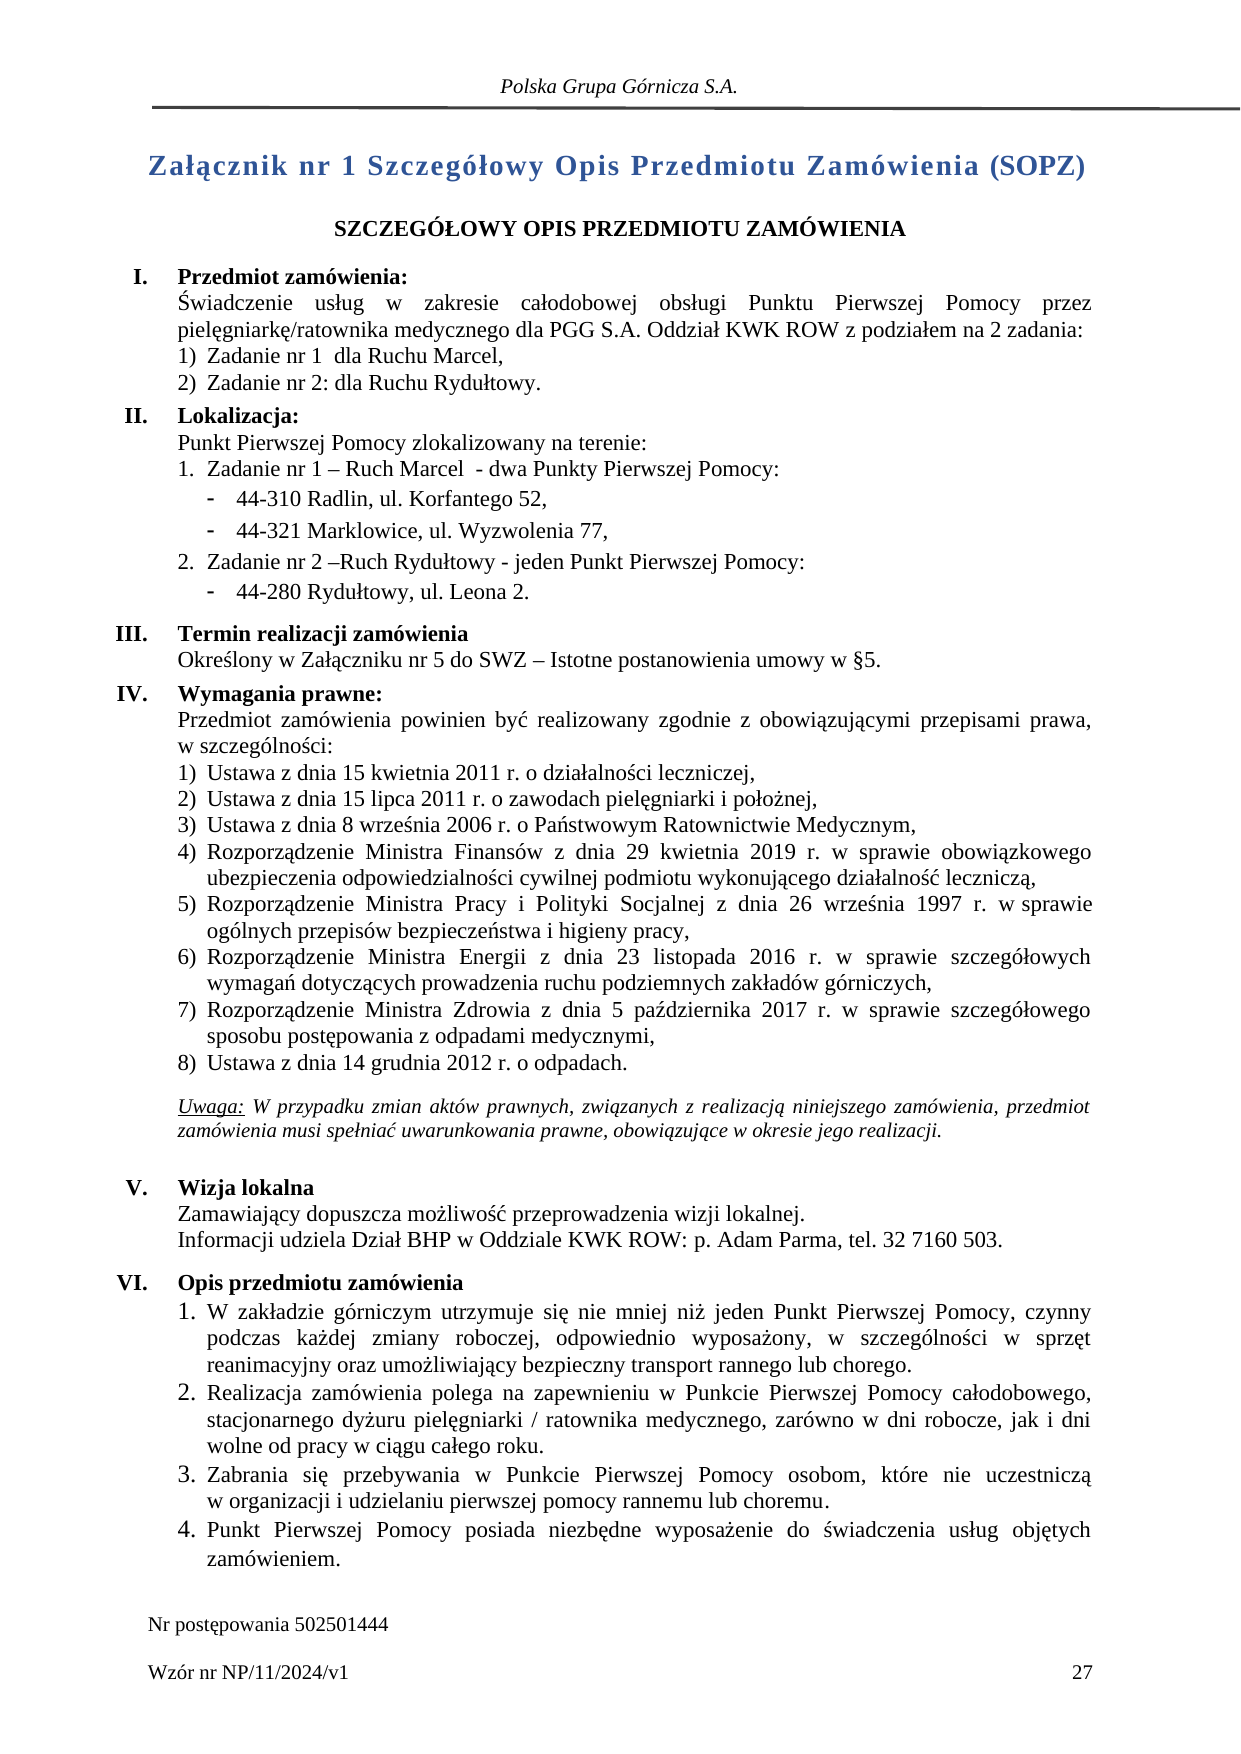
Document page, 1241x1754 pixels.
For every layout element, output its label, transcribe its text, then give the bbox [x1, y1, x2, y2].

text Przedmiot zamówienia powinien być realizowany zgodnie z obowiązującymi przepisami prawa, w szczególności: [177, 706, 1093, 759]
list Zabrania się przebywania w Punkcie Pierwszej Pomocy osobom, które nie uczestniczą w organizacji i udzielaniu pierwszej pomocy rannemu lub choremu. [177, 1459, 1093, 1514]
list Realizacja zamówienia polega na zapewnieniu w Punkcie Pierwszej Pomocy całodobowego, stacjonarnego dyżuru pielęgniarki / ratownika medycznego, zarówno w dni robocze, jak i dni wolne od pracy w ciągu całego roku. [177, 1377, 1093, 1459]
list Punkt Pierwszej Pomocy posiada niezbędne wyposażenie do świadczenia usług objętych zamówieniem. [177, 1514, 1093, 1571]
list Opis przedmiotu zamówienia [148, 1269, 1093, 1296]
list 44-321 Marklowice, ul. Wyzwolenia 77, [207, 517, 1093, 543]
text Określony w Załączniku nr 5 do SWZ – Istotne postanowienia umowy w §5. [177, 646, 1093, 672]
list Ustawa z dnia 15 kwietnia 2011 r. o działalności leczniczej, [177, 759, 1093, 785]
list Rozporządzenie Ministra Zdrowia z dnia 5 października 2017 r. w sprawie szczegółowego sposobu postępowania z odpadami medycznymi, [177, 996, 1093, 1048]
list Termin realizacji zamówienia [148, 619, 1093, 646]
list Zadanie nr 1 – Ruch Marcel - dwa Punkty Pierwszej Pomocy: [177, 455, 1093, 481]
list Zadanie nr 1 dla Ruchu Marcel, [177, 342, 1093, 368]
text Informacji udziela Dział BHP w Oddziale KWK ROW: p. Adam Parma, tel. 32 7160 503. [177, 1226, 1093, 1253]
list Przedmiot zamówienia: [148, 263, 1093, 289]
list 44-310 Radlin, ul. Korfantego 52, [207, 485, 1093, 511]
list Zadanie nr 2: dla Ruchu Rydułtowy. [177, 368, 1093, 395]
list Zadanie nr 2 –Ruch Rydułtowy - jeden Punkt Pierwszej Pomocy: [177, 548, 1093, 574]
list Ustawa z dnia 14 grudnia 2012 r. o odpadach. [177, 1048, 1093, 1075]
list Rozporządzenie Ministra Finansów z dnia 29 kwietnia 2019 r. w sprawie obowiązkowego ubezpieczenia odpowiedzialności cywilnej podmiotu wykonującego działalność leczniczą, [177, 838, 1093, 890]
text Punkt Pierwszej Pomocy zlokalizowany na terenie: [177, 428, 1093, 455]
list Rozporządzenie Ministra Energii z dnia 23 listopada 2016 r. w sprawie szczegółowych wymagań dotyczących prowadzenia ruchu podziemnych zakładów górniczych, [177, 943, 1093, 996]
list Rozporządzenie Ministra Pracy i Polityki Socjalnej z dnia 26 września 1997 r. w sprawie ogólnych przepisów bezpieczeństwa i higieny pracy, [177, 890, 1093, 943]
list 44-280 Rydułtowy, ul. Leona 2. [207, 578, 1093, 605]
text Załącznik nr 1 Szczegółowy Opis Przedmiotu Zamówienia (SOPZ) [148, 148, 1093, 181]
list Lokalizacja: [148, 402, 1093, 428]
text Świadczenie usług w zakresie całodobowej obsługi Punktu Pierwszej Pomocy przez pielęgniarkę/ratownika medycznego dla PGG S.A. Oddział KWK ROW z podziałem na 2 zadania: [177, 289, 1093, 342]
text Uwaga: W przypadku zmian aktów prawnych, związanych z realizacją niniejszego zamówienia, przedmiot zamówienia musi spełniać uwarunkowania prawne, obowiązujące w okresie jego realizacji. [177, 1094, 1093, 1142]
list W zakładzie górniczym utrzymuje się nie mniej niż jeden Punkt Pierwszej Pomocy, czynny podczas każdej zmiany roboczej, odpowiednio wyposażony, w szczególności w sprzęt reanimacyjny oraz umożliwiający bezpieczny transport rannego lub chorego. [177, 1296, 1093, 1377]
list Wymagania prawne: [148, 679, 1093, 706]
list Ustawa z dnia 8 września 2006 r. o Państwowym Ratownictwie Medycznym, [177, 811, 1093, 838]
list Ustawa z dnia 15 lipca 2011 r. o zawodach pielęgniarki i położnej, [177, 785, 1093, 811]
list Wizja lokalna [148, 1173, 1093, 1200]
text Zamawiający dopuszcza możliwość przeprowadzenia wizji lokalnej. [177, 1200, 1093, 1226]
text SZCZEGÓŁOWY OPIS PRZEDMIOTU ZAMÓWIENIA [148, 215, 1093, 242]
